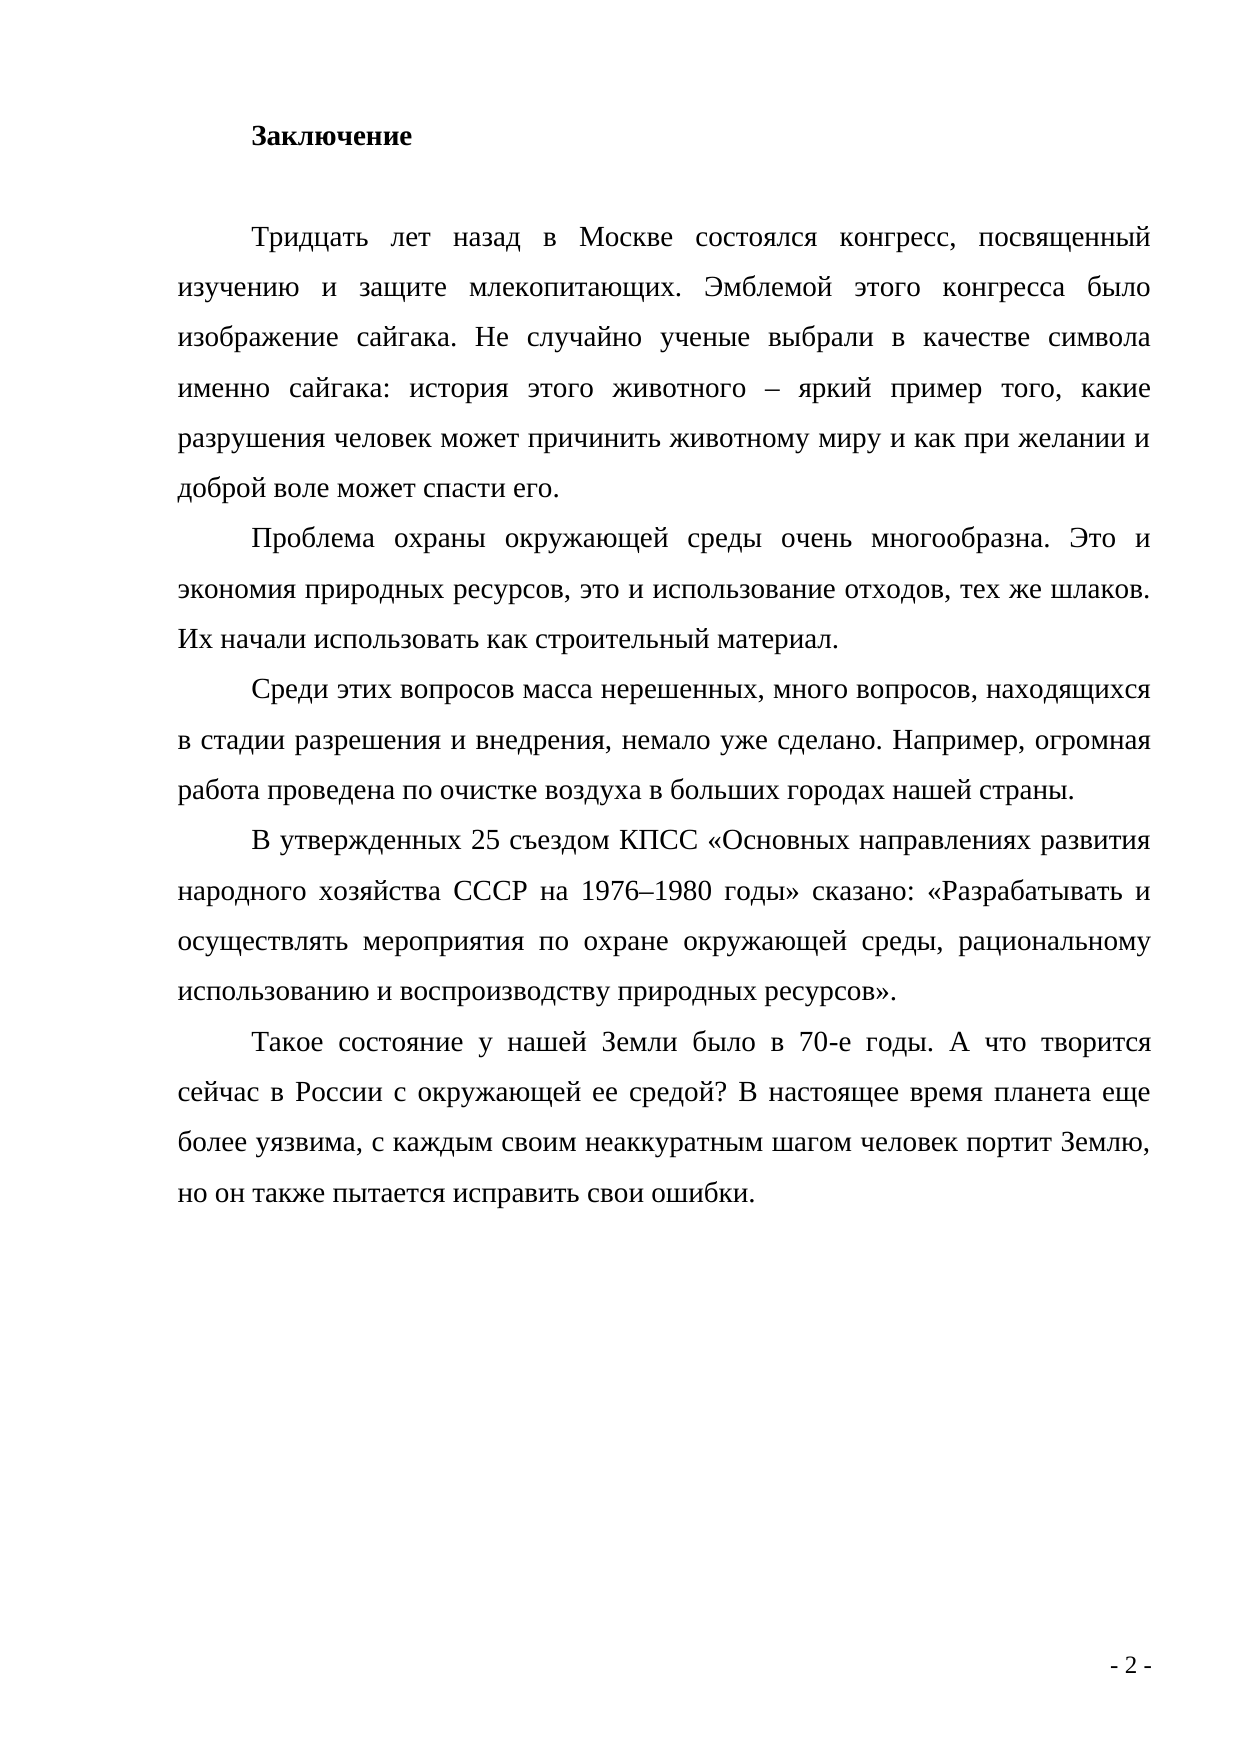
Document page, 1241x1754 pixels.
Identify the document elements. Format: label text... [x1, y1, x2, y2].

text Проблема охраны окружающей среды очень многообразна. Это и экономия природных ресурсов, это и использование отходов, тех же шлаков. Их начали использовать как строительный материал. [177, 521, 1152, 655]
text Такое состояние у нашей Земли было в 70-е годы. А что творится сейчас в России с окружающей ее средой? В настоящее время планета еще более уязвима, с каждым своим неаккуратным шагом человек портит Землю, но он также пытается исправить свои ошибки. [177, 1024, 1152, 1208]
text Тридцать лет назад в Москве состоялся конгресс, посвященный изучению и защите млекопитающих. Эмблемой этого конгресса было изображение сайгака. Не случайно ученые выбрали в качестве символа именно сайгака: история этого животного – яркий пример того, какие разрушения человек может причинить животному миру и как при желании и доброй воле может спасти его. [177, 219, 1152, 504]
text Среди этих вопросов масса нерешенных, много вопросов, находящихся в стадии разрешения и внедрения, немало уже сделано. Например, огромная работа проведена по очистке воздуха в больших городах нашей страны. [177, 672, 1152, 806]
text Заключение [177, 118, 1152, 152]
text В утвержденных 25 съездом КПСС «Основных направлениях развития народного хозяйства СССР на 1976–1980 годы» сказано: «Разрабатывать и осуществлять мероприятия по охране окружающей среды, рациональному использованию и воспроизводству природных ресурсов». [177, 822, 1152, 1007]
